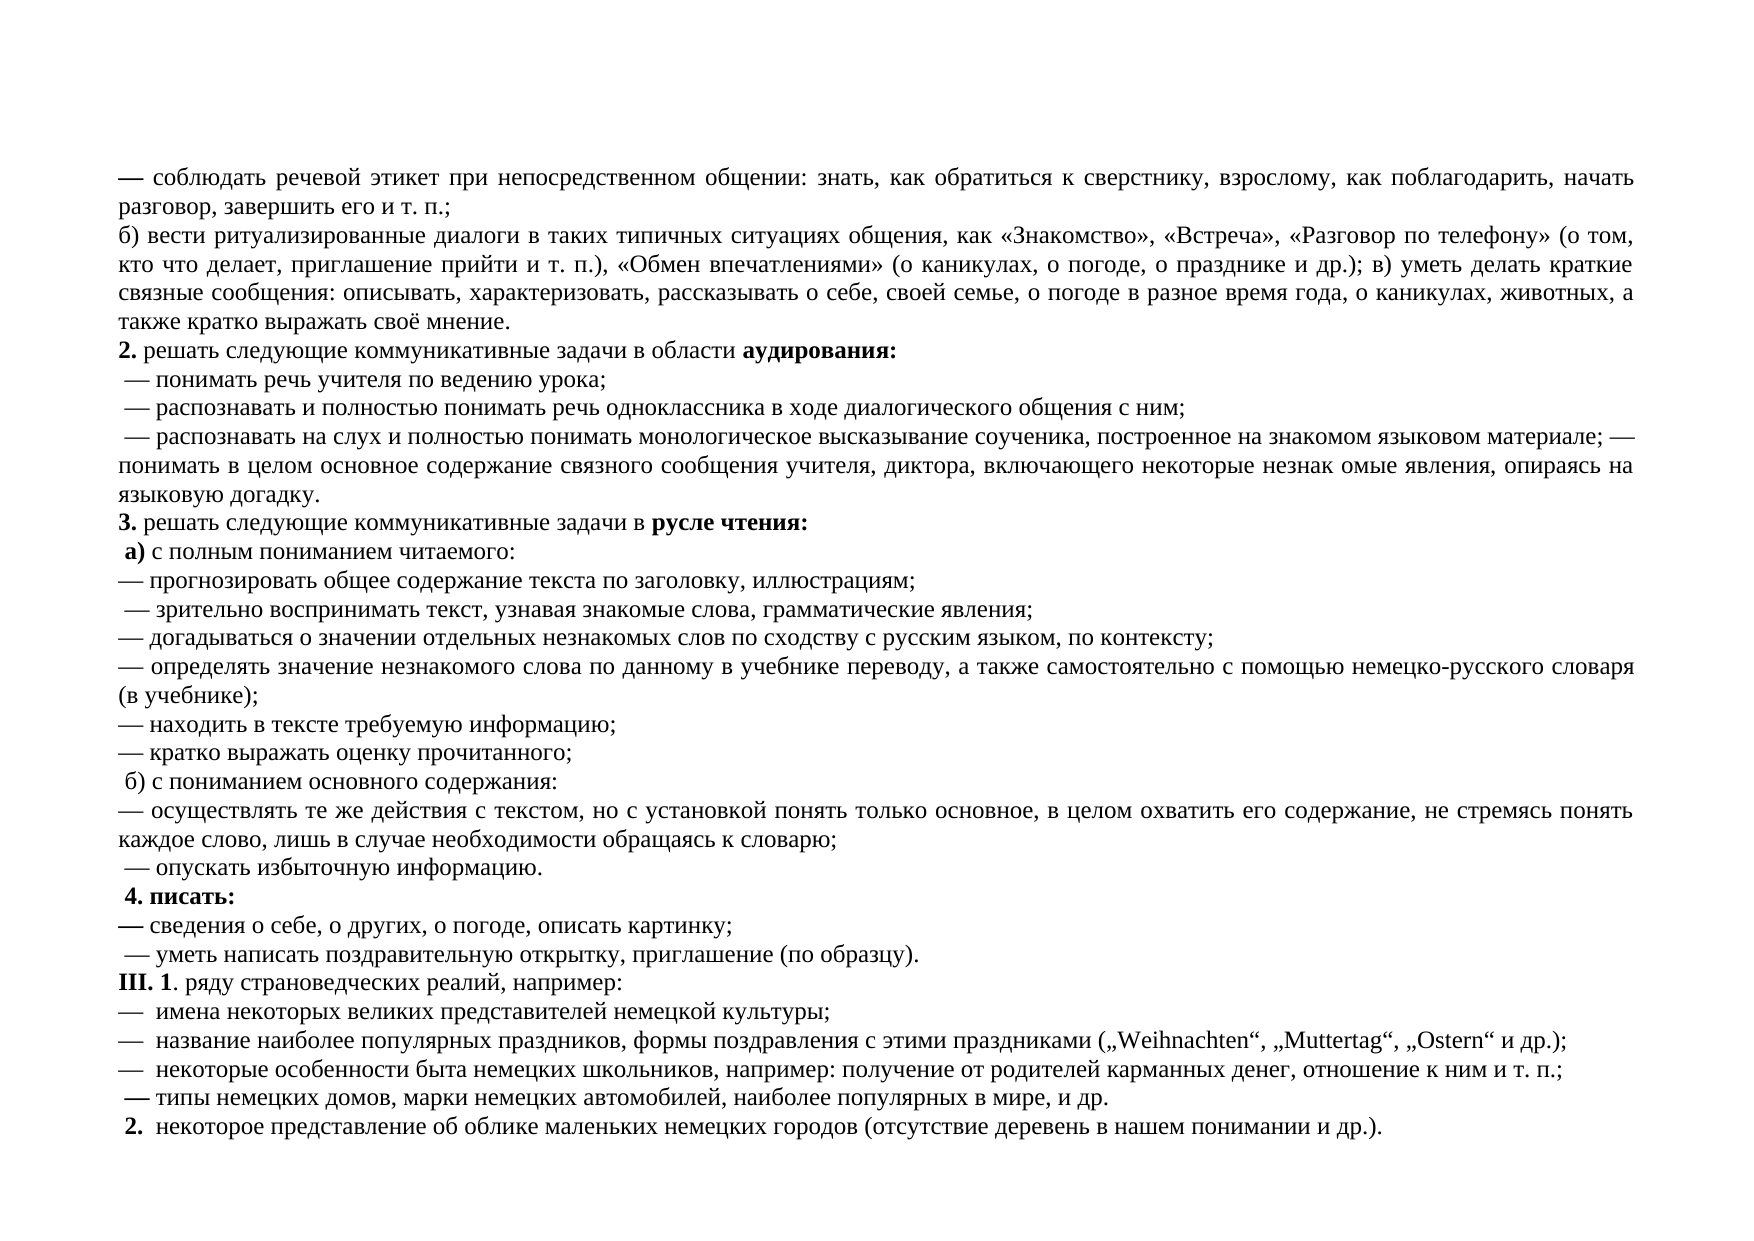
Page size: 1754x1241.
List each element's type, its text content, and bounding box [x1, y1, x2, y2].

text 2. некоторое представление об облике маленьких немецких городов (отсутствие деревень в нашем понимании и др.). [118, 1111, 1636, 1140]
text — распознавать на слух и полностью понимать монологическое высказывание соученика, построенное на знакомом языковом материале; — понимать в целом основное содержание связного сообщения учителя, диктора, включающего некоторые незнак омые явления, опираясь на языковую догадку. [118, 421, 1636, 507]
text — некоторые особенности быта немецких школьников, например: получение от родителей карманных денег, отношение к ним и т. п.; [118, 1054, 1636, 1082]
text — распознавать и полностью понимать речь одноклассника в ходе диалогического общения с ним; [118, 392, 1636, 421]
text 2. решать следующие коммуникативные задачи в области аудирования: [118, 335, 1636, 364]
text — имена некоторых великих представителей немецкой культуры; [118, 996, 1636, 1025]
text 3. решать следующие коммуникативные задачи в русле чтения: [118, 507, 1636, 536]
text а) с полным пониманием читаемого: [118, 536, 1636, 565]
list б) вести ритуализированные диалоги в таких типичных ситуациях общения, как «Знакомство», «Встреча», «Разговор по телефону» (о том, кто что делает, приглашение прийти и т. п.), «Обмен впечатлениями» (о каникулах, о погоде, о празднике и др.); в) уметь делать краткие связные сообщения: описывать, характеризовать, рассказывать о себе, своей семье, о погоде в разное время года, о каникулах, животных, а также кратко выражать своё мнение. [118, 220, 1636, 335]
text — определять значение незнакомого слова по данному в учебнике переводу, а также самостоятельно с помощью немецко-русского словаря (в учебнике); [118, 651, 1636, 709]
text — понимать речь учителя по ведению урока; [118, 364, 1636, 392]
text — догадываться о значении отдельных незнакомых слов по сходству с русским языком, по контексту; [118, 622, 1636, 651]
text — кратко выражать оценку прочитанного; [118, 737, 1636, 766]
text — осуществлять те же действия с текстом, но с установкой понять только основное, в целом охватить его содержание, не стремясь понять каждое слово, лишь в случае необходимости обращаясь к словарю; [118, 795, 1636, 852]
list — соблюдать речевой этикет при непосредственном общении: знать, как обратиться к сверстнику, взрослому, как поблагодарить, начать разговор, завершить его и т. п.; [118, 162, 1636, 220]
text б) с пониманием основного содержания: [118, 766, 1636, 795]
text — название наиболее популярных праздников, формы поздравления с этими праздниками („Weihnachten“, „Muttertag“, „Ostern“ и др.); [118, 1025, 1636, 1054]
list — сведения о себе, о других, о погоде, описать картинку; [118, 910, 1636, 939]
text — прогнозировать общее содержание текста по заголовку, иллюстрациям; [118, 565, 1636, 594]
list — уметь написать поздравительную открытку, приглашение (по образцу). [118, 939, 1636, 967]
text — находить в тексте требуемую информацию; [118, 709, 1636, 737]
text — зрительно воспринимать текст, узнавая знакомые слова, грамматические явления; [118, 594, 1636, 622]
text III. 1. ряду страноведческих реалий, например: [118, 967, 1636, 996]
text — опускать избыточную информацию. [118, 852, 1636, 881]
text 4. писать: [118, 881, 1636, 910]
text — типы немецких домов, марки немецких автомобилей, наиболее популярных в мире, и др. [118, 1082, 1636, 1111]
